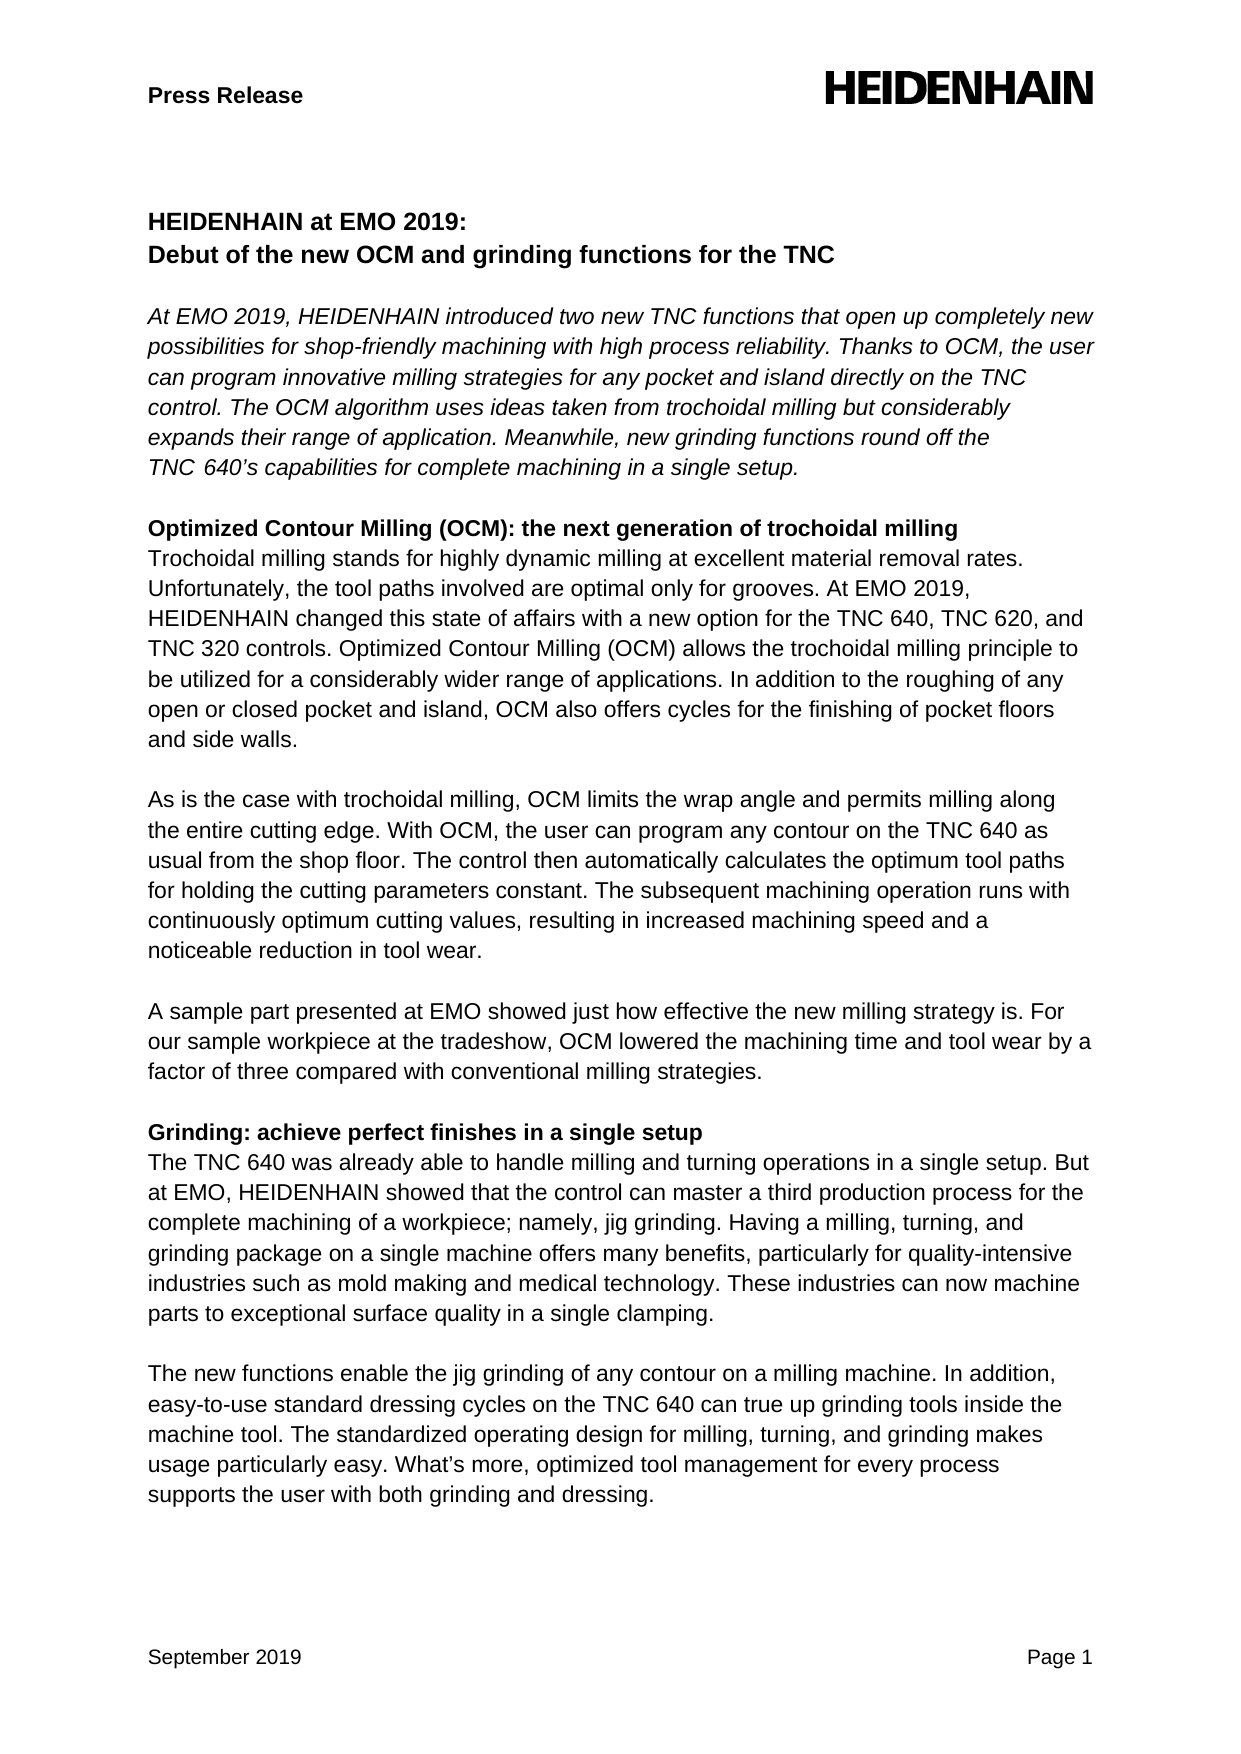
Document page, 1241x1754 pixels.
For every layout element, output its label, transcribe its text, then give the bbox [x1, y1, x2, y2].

text HEIDENHAIN at EMO 2019: [148, 207, 1092, 236]
text Trochoidal milling stands for highly dynamic milling at excellent material removal rates. Unfortunately, the tool paths involved are optimal only for grooves. At EMO 2019, HEIDENHAIN changed this state of affairs with a new option for the TNC 640, TNC 620, and TNC 320 controls. Optimized Contour Milling (OCM) allows the trochoidal milling principle to be utilized for a considerably wider range of applications. In addition to the roughing of any open or closed pocket and island, OCM also offers cycles for the finishing of pocket floors and side walls. [148, 545, 1092, 752]
text Optimized Contour Milling (OCM): the next generation of trochoidal milling [148, 514, 1092, 541]
picture [825, 71, 1093, 104]
text A sample part presented at EMO showed just how effective the new milling strategy is. For our sample workpiece at the tradeshow, OCM lowered the machining time and tool wear by a factor of three compared with conventional milling strategies. [148, 998, 1092, 1084]
text The TNC 640 was already able to handle milling and turning operations in a single setup. But at EMO, HEIDENHAIN showed that the control can master a third production process for the complete machining of a workpiece; namely, jig grinding. Having a milling, turning, and grinding package on a single machine offers many benefits, particularly for quality-intensive industries such as mold making and medical technology. These industries can now machine parts to exceptional surface quality in a single clamping. [148, 1149, 1092, 1326]
text As is the case with trochoidal milling, OCM limits the wrap angle and permits milling along the entire cutting edge. With OCM, the user can program any contour on the TNC 640 as usual from the shop floor. The control then automatically calculates the optimum tool paths for holding the cutting parameters constant. The subsequent machining operation runs with continuously optimum cutting values, resulting in increased machining speed and a noticeable reduction in tool wear. [148, 786, 1092, 964]
text Debut of the new OCM and grinding functions for the TNC [148, 240, 1092, 268]
text The new functions enable the jig grinding of any contour on a milling machine. In addition, easy-to-use standard dressing cycles on the TNC 640 can true up grinding tools inside the machine tool. The standardized operating design for milling, turning, and grinding makes usage particularly easy. What’s more, optimized tool management for every process supports the user with both grinding and dressing. [148, 1360, 1092, 1507]
text Grinding: achieve perfect finishes in a single setup [148, 1119, 1092, 1145]
text At EMO 2019, HEIDENHAIN introduced two new TNC functions that open up completely new possibilities for shop-friendly machining with high process reliability. Thanks to OCM, the user can program innovative milling strategies for any pocket and island directly on the TNC control. The OCM algorithm uses ideas taken from trochoidal milling but considerably expands their range of application. Meanwhile, new grinding functions round off the TNC 640’s capabilities for complete machining in a single setup. [148, 303, 1102, 480]
